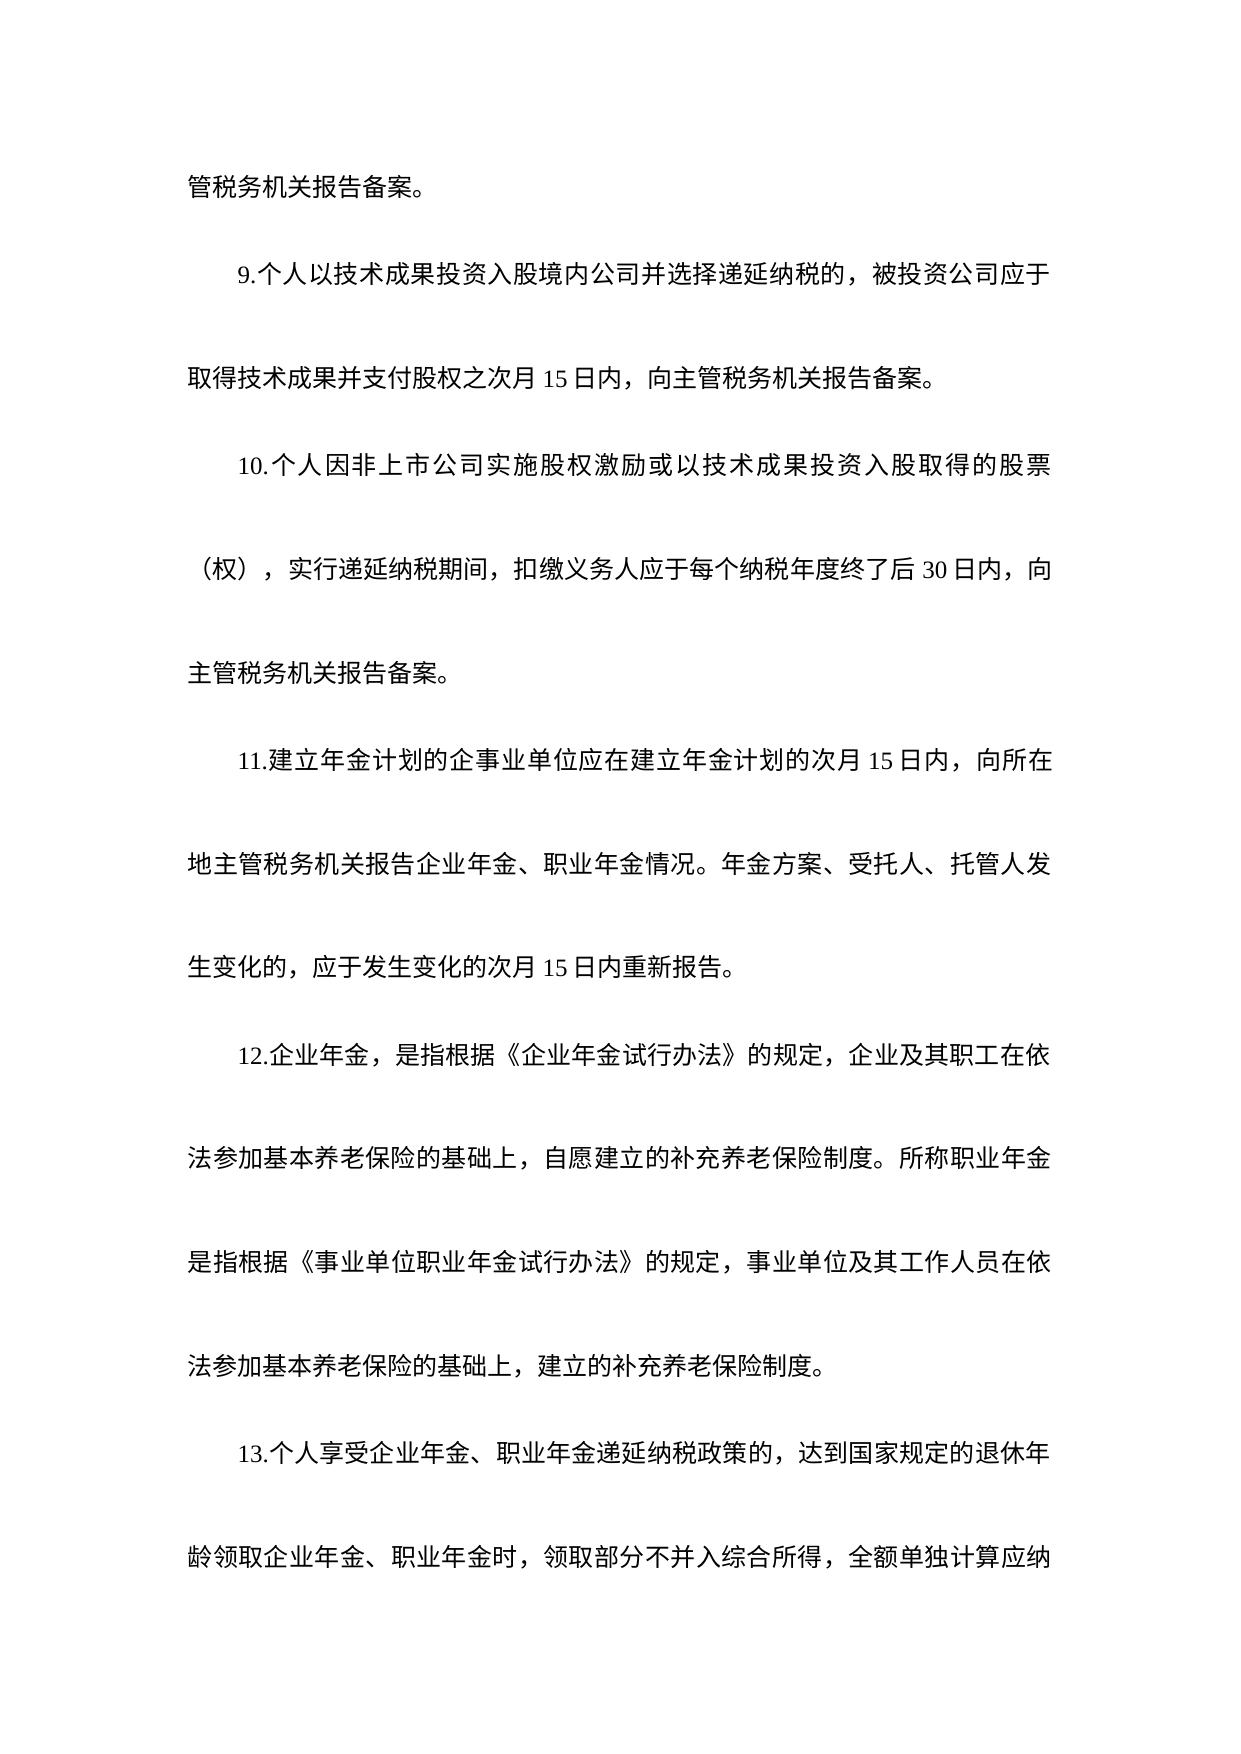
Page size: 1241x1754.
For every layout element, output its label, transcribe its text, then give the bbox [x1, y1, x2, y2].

text 10.个人因非上市公司实施股权激励或以技术成果投资入股取得的股票（权），实行递延纳税期间，扣缴义务人应于每个纳税年度终了后30日内，向主管税务机关报告备案。 [187, 429, 1053, 706]
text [187, 151, 1053, 220]
text 12.企业年金，是指根据《企业年金试行办法》的规定，企业及其职工在依法参加基本养老保险的基础上，自愿建立的补充养老保险制度。所称职业年金是指根据《事业单位职业年金试行办法》的规定，事业单位及其工作人员在依法参加基本养老保险的基础上，建立的补充养老保险制度。 [187, 1019, 1053, 1399]
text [187, 1417, 1053, 1590]
text 9.个人以技术成果投资入股境内公司并选择递延纳税的，被投资公司应于取得技术成果并支付股权之次月15日内，向主管税务机关报告备案。 [187, 238, 1053, 411]
text 11.建立年金计划的企事业单位应在建立年金计划的次月15日内，向所在地主管税务机关报告企业年金、职业年金情况。年金方案、受托人、托管人发生变化的，应于发生变化的次月15日内重新报告。 [187, 724, 1053, 1001]
